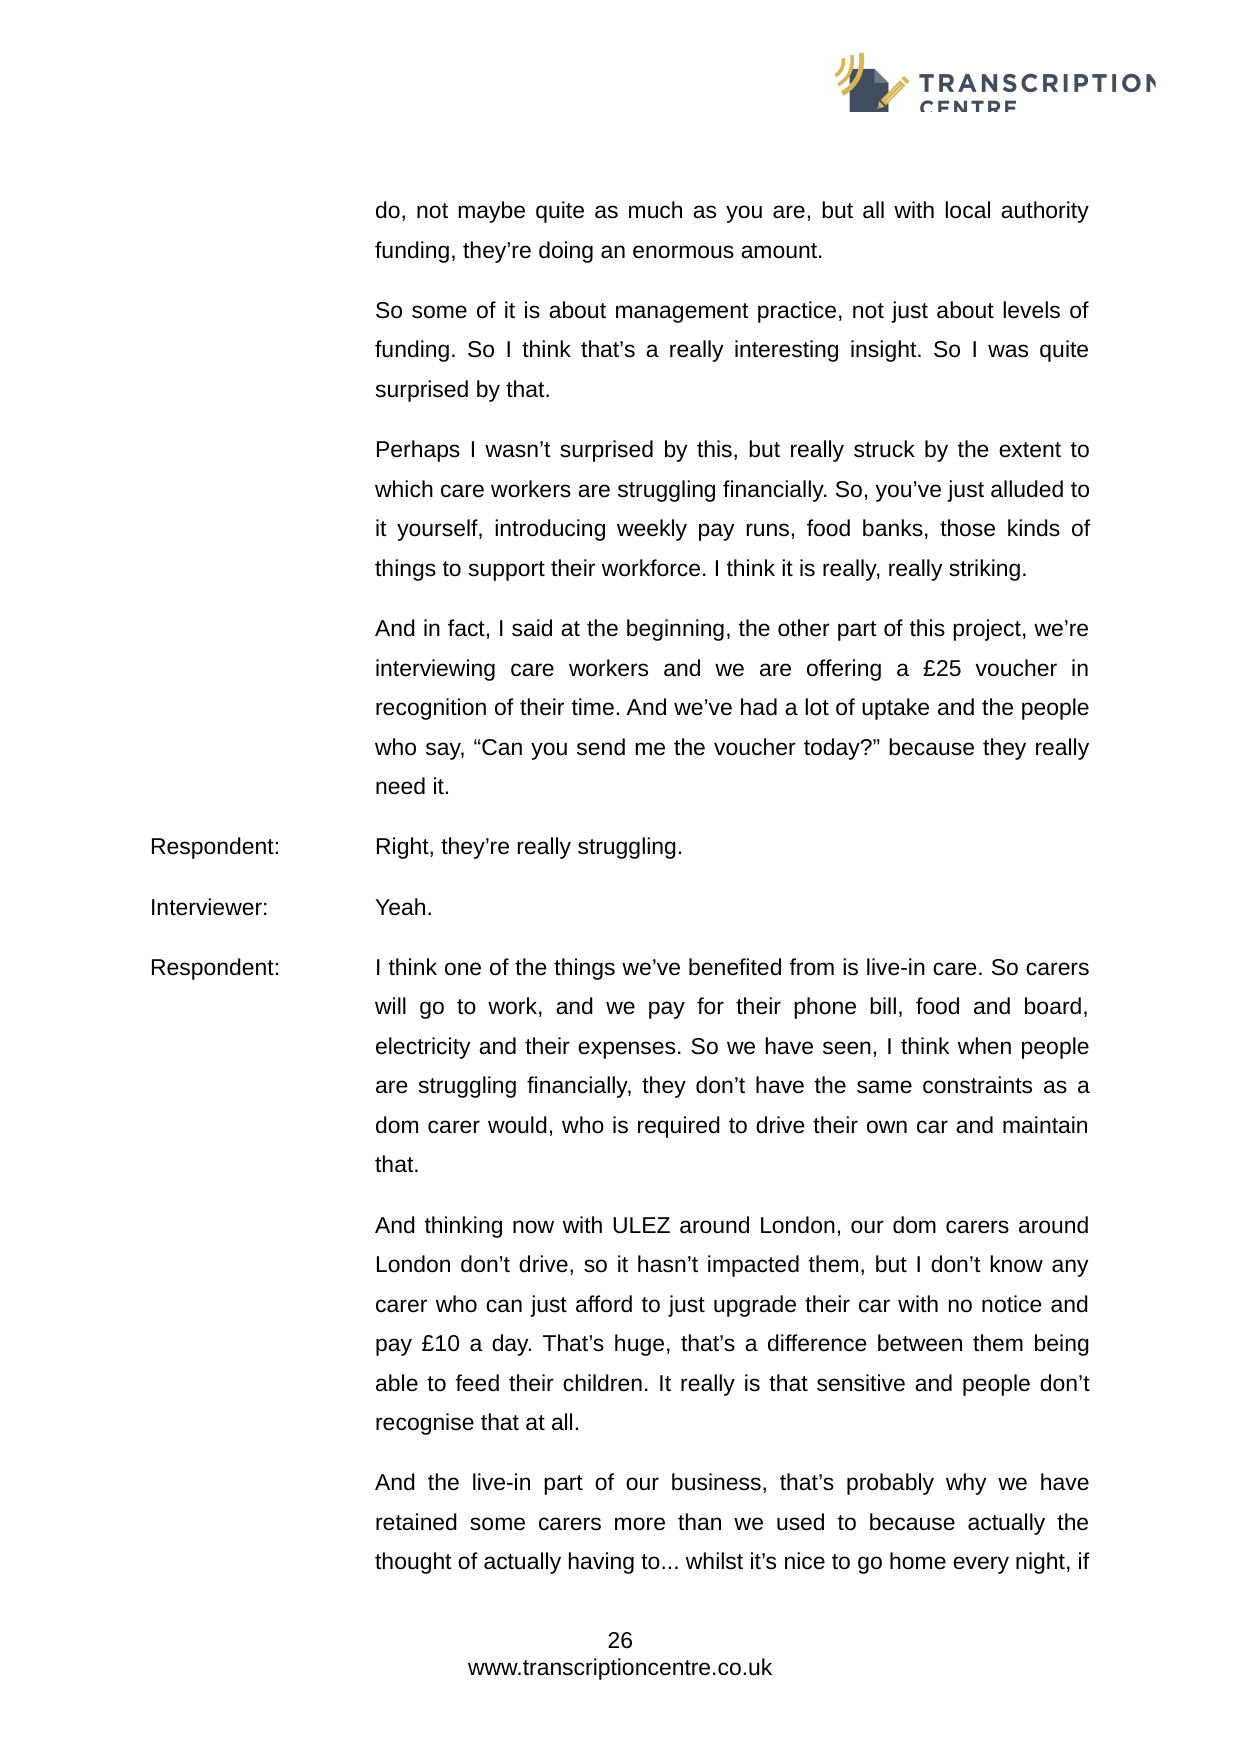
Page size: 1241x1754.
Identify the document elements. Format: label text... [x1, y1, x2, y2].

text Interviewer: Yeah. [150, 893, 1090, 920]
text So some of it is about management practice, not just about levels of funding. So I think that’s a really interesting insight. So I was quite surprised by that. [150, 297, 1090, 402]
text Respondent: I think one of the things we’ve benefited from is live-in care. So carers will go to work, and we pay for their phone bill, food and board, electricity and their expenses. So we have seen, I think when people are struggling financially, they don’t have the same constraints as a dom carer would, who is required to drive their own car and maintain that. [150, 954, 1090, 1178]
text Perhaps I wasn’t surprised by this, but really struck by the extent to which care workers are struggling financially. So, you’ve just alluded to it yourself, introducing weekly pay runs, food banks, those kinds of things to support their workforce. I think it is really, really striking. [150, 436, 1090, 581]
text And thinking now with ULEZ around London, our dom carers around London don’t drive, so it hasn’t impacted them, but I don’t know any carer who can just afford to just upgrade their car with no notice and pay £10 a day. That’s huge, that’s a difference between them being able to feed their children. It really is that sensitive and people don’t recognise that at all. [150, 1212, 1090, 1435]
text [150, 197, 1090, 263]
text Respondent: Right, they’re really struggling. [150, 833, 1090, 859]
text And in fact, I said at the beginning, the other part of this project, we’re interviewing care workers and we are offering a £25 voucher in recognition of their time. And we’ve had a lot of uptake and the people who say, “Can you send me the voucher today?” because they really need it. [375, 615, 1090, 799]
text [375, 1469, 1090, 1574]
picture [834, 52, 1156, 112]
